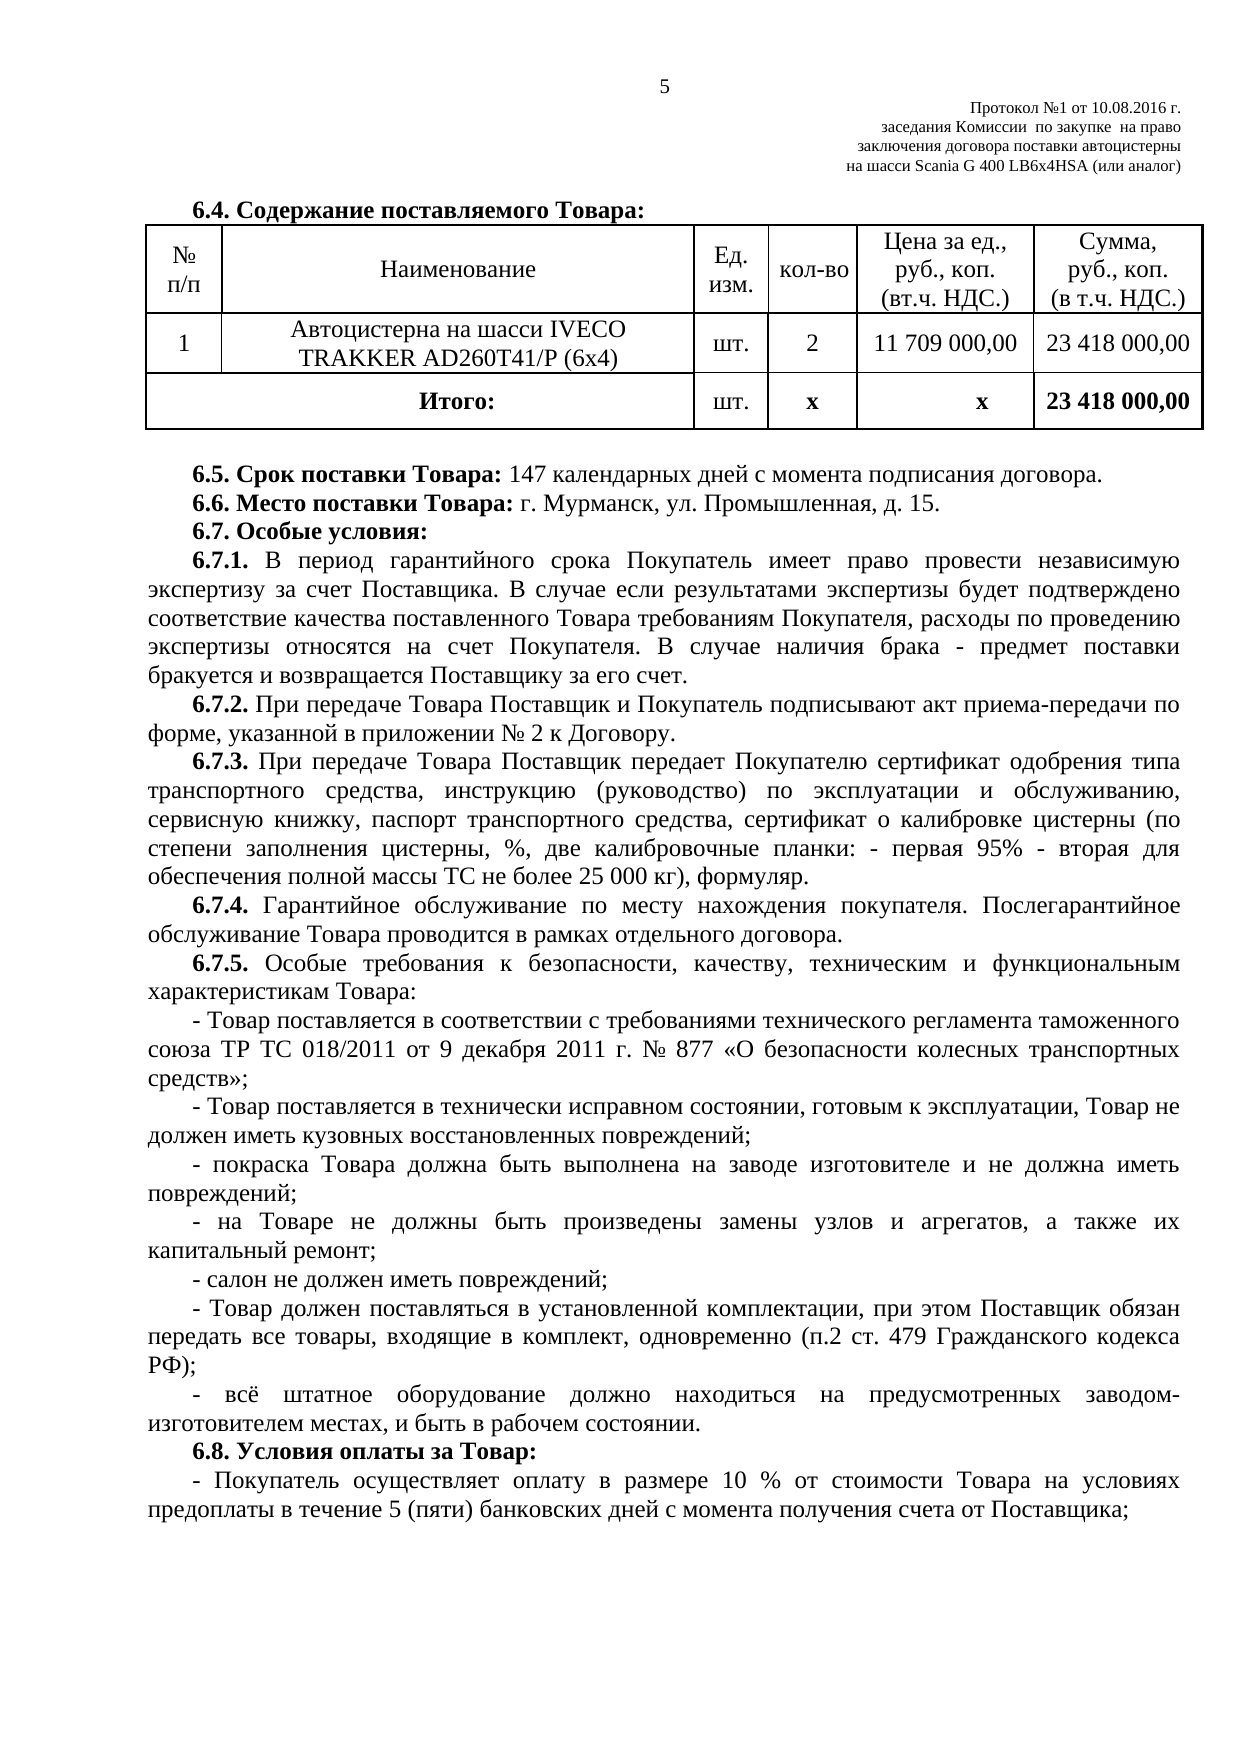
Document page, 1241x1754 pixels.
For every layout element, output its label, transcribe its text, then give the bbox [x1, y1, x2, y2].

table_cell 2 [769, 314, 856, 372]
table_cell х [769, 373, 856, 428]
text 6.7.2. При передаче Товара Поставщик и Покупатель подписывают акт приема-передачи по форме, указанной в приложении № 2 к Договору. [148, 689, 1181, 746]
text 6.8. Условия оплаты за Товар: [148, 1436, 1181, 1465]
table_cell 11 709 000,00 [858, 314, 1033, 372]
table_cell шт. [695, 373, 767, 428]
table_header кол-во [769, 226, 856, 312]
text 6.7.3. При передаче Товара Поставщик передает Покупателю сертификат одобрения типа транспортного средства, инструкцию (руководство) по эксплуатации и обслуживанию, сервисную книжку, паспорт транспортного средства, сертификат о калибровке цистерны (по степени заполнения цистерны, %, две калибровочные планки: - первая 95% - вторая для обеспечения полной массы ТС не более 25 000 кг), формуляр. [148, 746, 1181, 890]
table_header Сумма, руб., коп. (в т.ч. НДС.) [1035, 226, 1201, 312]
table_cell 23 418 000,00 [1034, 314, 1201, 372]
text - Товар поставляется в технически исправном состоянии, готовым к эксплуатации, Товар не должен иметь кузовных восстановленных повреждений; [148, 1091, 1181, 1149]
table_cell 1 [147, 314, 221, 372]
text - Покупатель осуществляет оплату в размере 10 % от стоимости Товара на условиях предоплаты в течение 5 (пяти) банковских дней с момента получения счета от Поставщика; [148, 1465, 1181, 1523]
table_header № п/п [147, 226, 221, 312]
text - покраска Товара должна быть выполнена на заводе изготовителе и не должна иметь повреждений; [148, 1149, 1181, 1206]
text - на Товаре не должны быть произведены замены узлов и агрегатов, а также их капитальный ремонт; [148, 1206, 1181, 1264]
text 6.7.5. Особые требования к безопасности, качеству, техническим и функциональным характеристикам Товара: [148, 948, 1181, 1005]
table_cell шт. [695, 314, 767, 372]
table_cell Автоцистерна на шасси IVECO TRAKKER AD260T41/P (6х4) [222, 314, 693, 372]
text 6.7.1. В период гарантийного срока Покупатель имеет право провести независимую экспертизу за счет Поставщика. В случае если результатами экспертизы будет подтверждено соответствие качества поставленного Товара требованиям Покупателя, расходы по проведению экспертизы относятся на счет Покупателя. В случае наличия брака - предмет поставки бракуется и возвращается Поставщику за его счет. [148, 545, 1181, 689]
table_cell Итого: [147, 374, 693, 428]
text 6.6. Место поставки Товара: г. Мурманск, ул. Промышленная, д. 15. [148, 488, 1181, 516]
text - Товар должен поставляться в установленной комплектации, при этом Поставщик обязан передать все товары, входящие в комплект, одновременно (п.2 ст. 479 Гражданского кодекса РФ); [148, 1293, 1181, 1379]
table_header Ед. изм. [695, 226, 768, 312]
table_cell х [858, 373, 1033, 428]
text - салон не должен иметь повреждений; [148, 1264, 1181, 1293]
text 6.7.4. Гарантийное обслуживание по месту нахождения покупателя. Послегарантийное обслуживание Товара проводится в рамках отдельного договора. [148, 890, 1181, 948]
text - Товар поставляется в соответствии с требованиями технического регламента таможенного союза ТР ТС 018/2011 от 9 декабря 2011 г. № 877 «О безопасности колесных транспортных средств»; [148, 1005, 1181, 1091]
text - всё штатное оборудование должно находиться на предусмотренных заводом-изготовителем местах, и быть в рабочем состоянии. [148, 1379, 1181, 1436]
table_header Цена за ед., руб., коп. (вт.ч. НДС.) [858, 226, 1033, 312]
text 6.4. Содержание поставляемого Товара: [148, 195, 1181, 224]
text 6.7. Особые условия: [148, 516, 1181, 545]
table_header Наименование [223, 226, 693, 312]
text 6.5. Срок поставки Товара: 147 календарных дней с момента подписания договора. [148, 459, 1181, 488]
table_cell 23 418 000,00 [1035, 373, 1201, 428]
